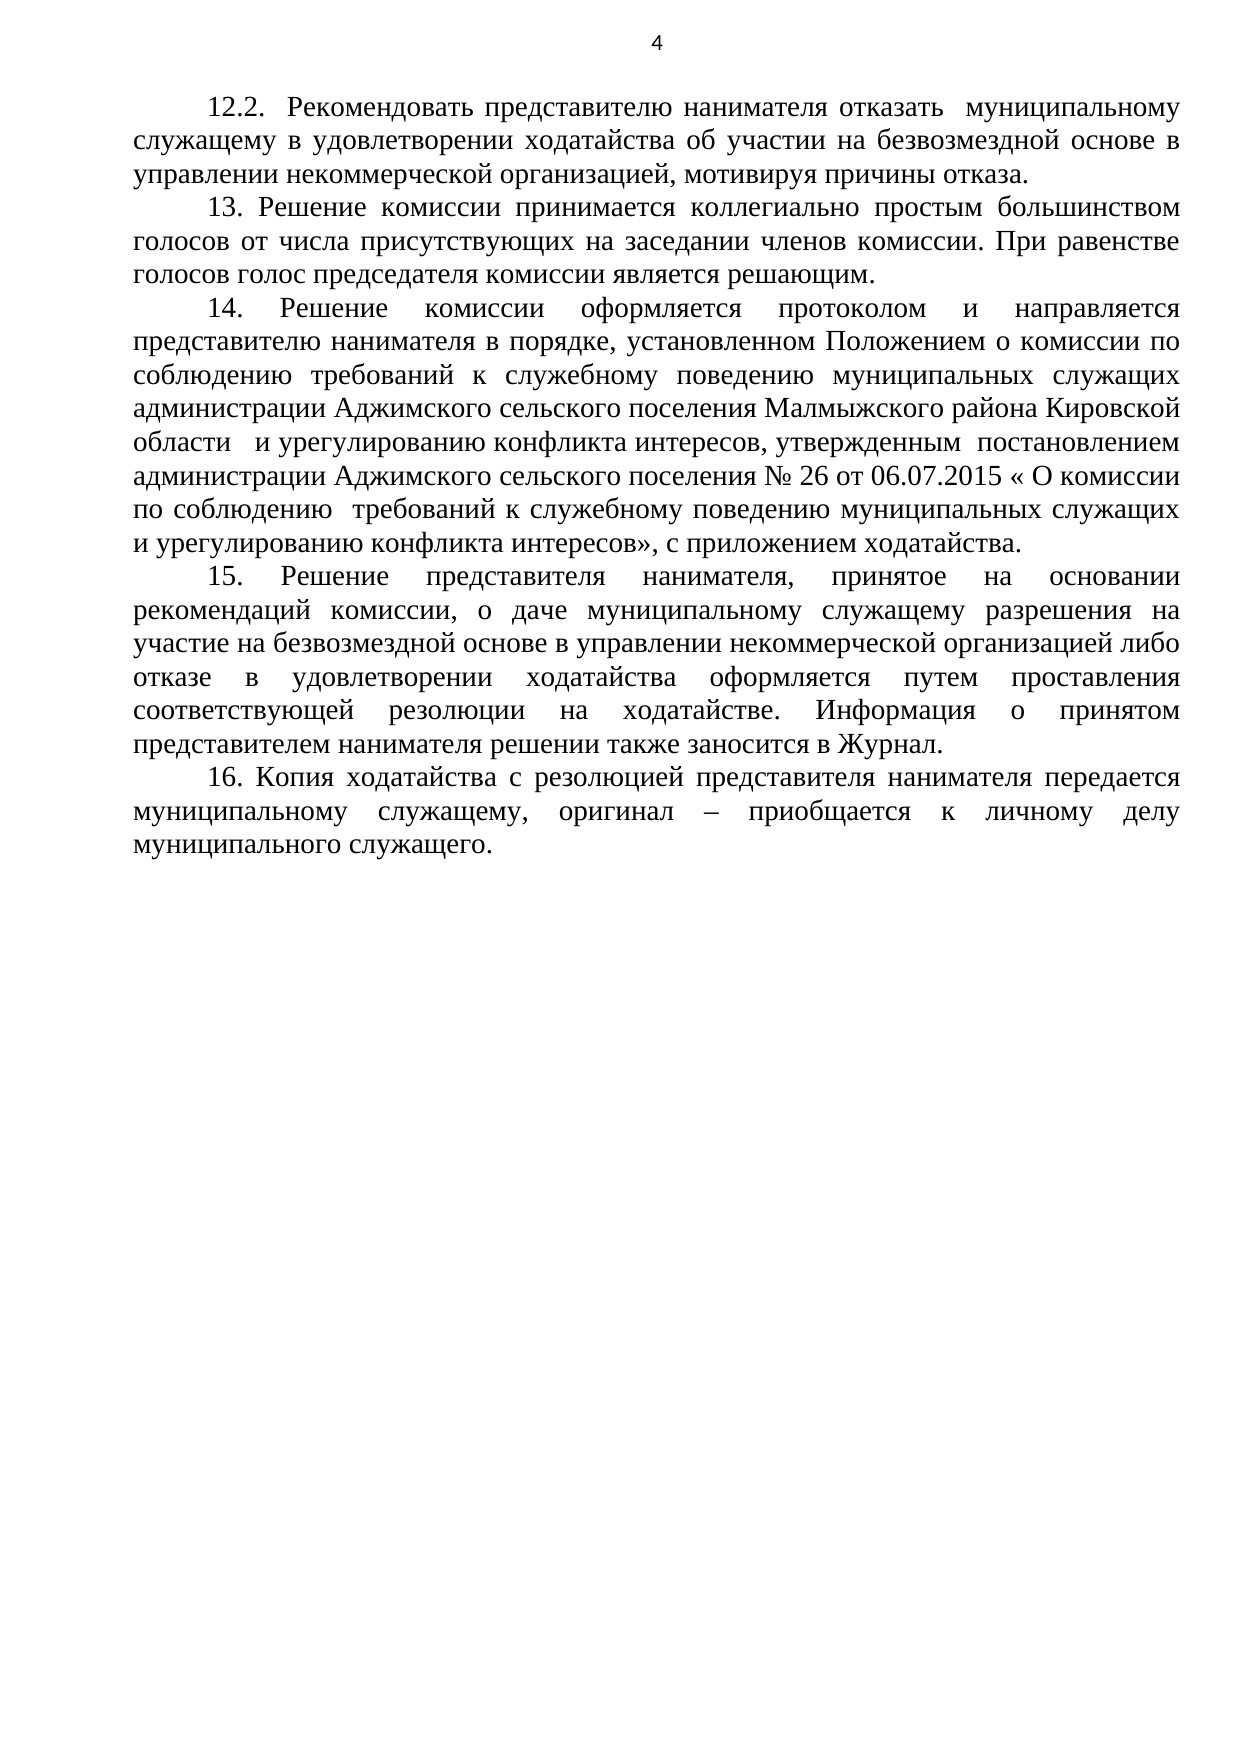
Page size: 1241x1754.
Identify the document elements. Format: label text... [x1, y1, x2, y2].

text 15. Решение представителя нанимателя, принятое на основании рекомендаций комиссии, о даче муниципальному служащему разрешения на участие на безвозмездной основе в управлении некоммерческой организацией либо отказе в удовлетворении ходатайства оформляется путем проставления соответствующей резолюции на ходатайстве. Информация о принятом представителем нанимателя решении также заносится в Журнал. [133, 558, 1181, 759]
text 16. Копия ходатайства с резолюцией представителя нанимателя передается муниципальному служащему, оригинал – приобщается к личному делу муниципального служащего. [133, 759, 1181, 860]
text 12.2. Рекомендовать представителю нанимателя отказать муниципальному служащему в удовлетворении ходатайства об участии на безвозмездной основе в управлении некоммерческой организацией, мотивируя причины отказа. [133, 89, 1181, 189]
text 13. Решение комиссии принимается коллегиально простым большинством голосов от числа присутствующих на заседании членов комиссии. При равенстве голосов голос председателя комиссии является решающим. [133, 189, 1181, 290]
text 14. Решение комиссии оформляется протоколом и направляется представителю нанимателя в порядке, установленном Положением о комиссии по соблюдению требований к служебному поведению муниципальных служащих администрации Аджимского сельского поселения Малмыжского района Кировской области и урегулированию конфликта интересов, утвержденным постановлением администрации Аджимского сельского поселения № 26 от 06.07.2015 « О комиссии по соблюдению требований к служебному поведению муниципальных служащих и урегулированию конфликта интересов», с приложением ходатайства. [133, 290, 1181, 558]
